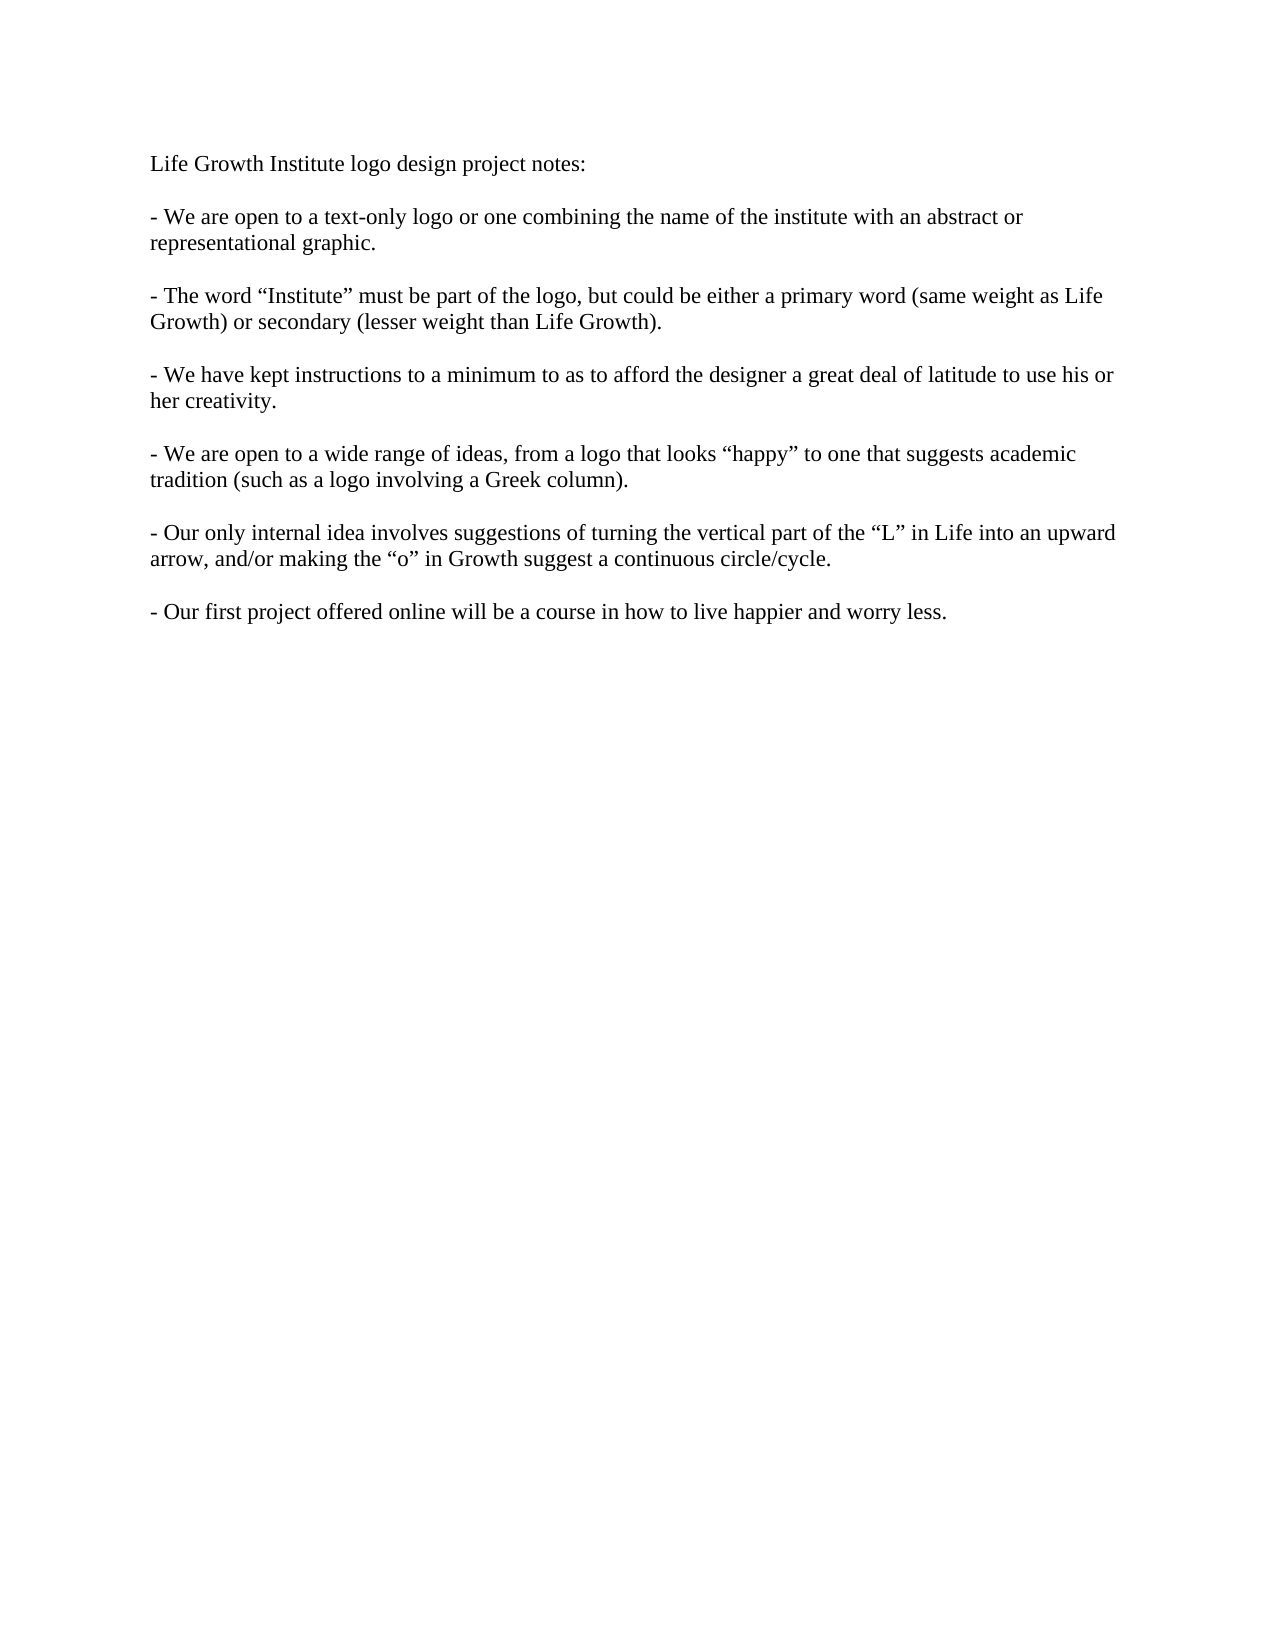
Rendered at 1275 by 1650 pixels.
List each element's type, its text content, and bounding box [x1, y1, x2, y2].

text - We are open to a text-only logo or one combining the name of the institute with an abstract or representational graphic. [150, 203, 1125, 255]
text Life Growth Institute logo design project notes: [150, 150, 1125, 176]
text - Our first project offered online will be a course in how to live happier and worry less. [150, 598, 1125, 624]
text - Our only internal idea involves suggestions of turning the vertical part of the “L” in Life into an upward arrow, and/or making the “o” in Growth suggest a continuous circle/cycle. [150, 519, 1125, 572]
text - The word “Institute” must be part of the logo, but could be either a primary word (same weight as Life Growth) or secondary (lesser weight than Life Growth). [150, 282, 1125, 334]
text - We have kept instructions to a minimum to as to afford the designer a great deal of latitude to use his or her creativity. [150, 361, 1125, 413]
text - We are open to a wide range of ideas, from a logo that looks “happy” to one that suggests academic tradition (such as a logo involving a Greek column). [150, 440, 1125, 493]
